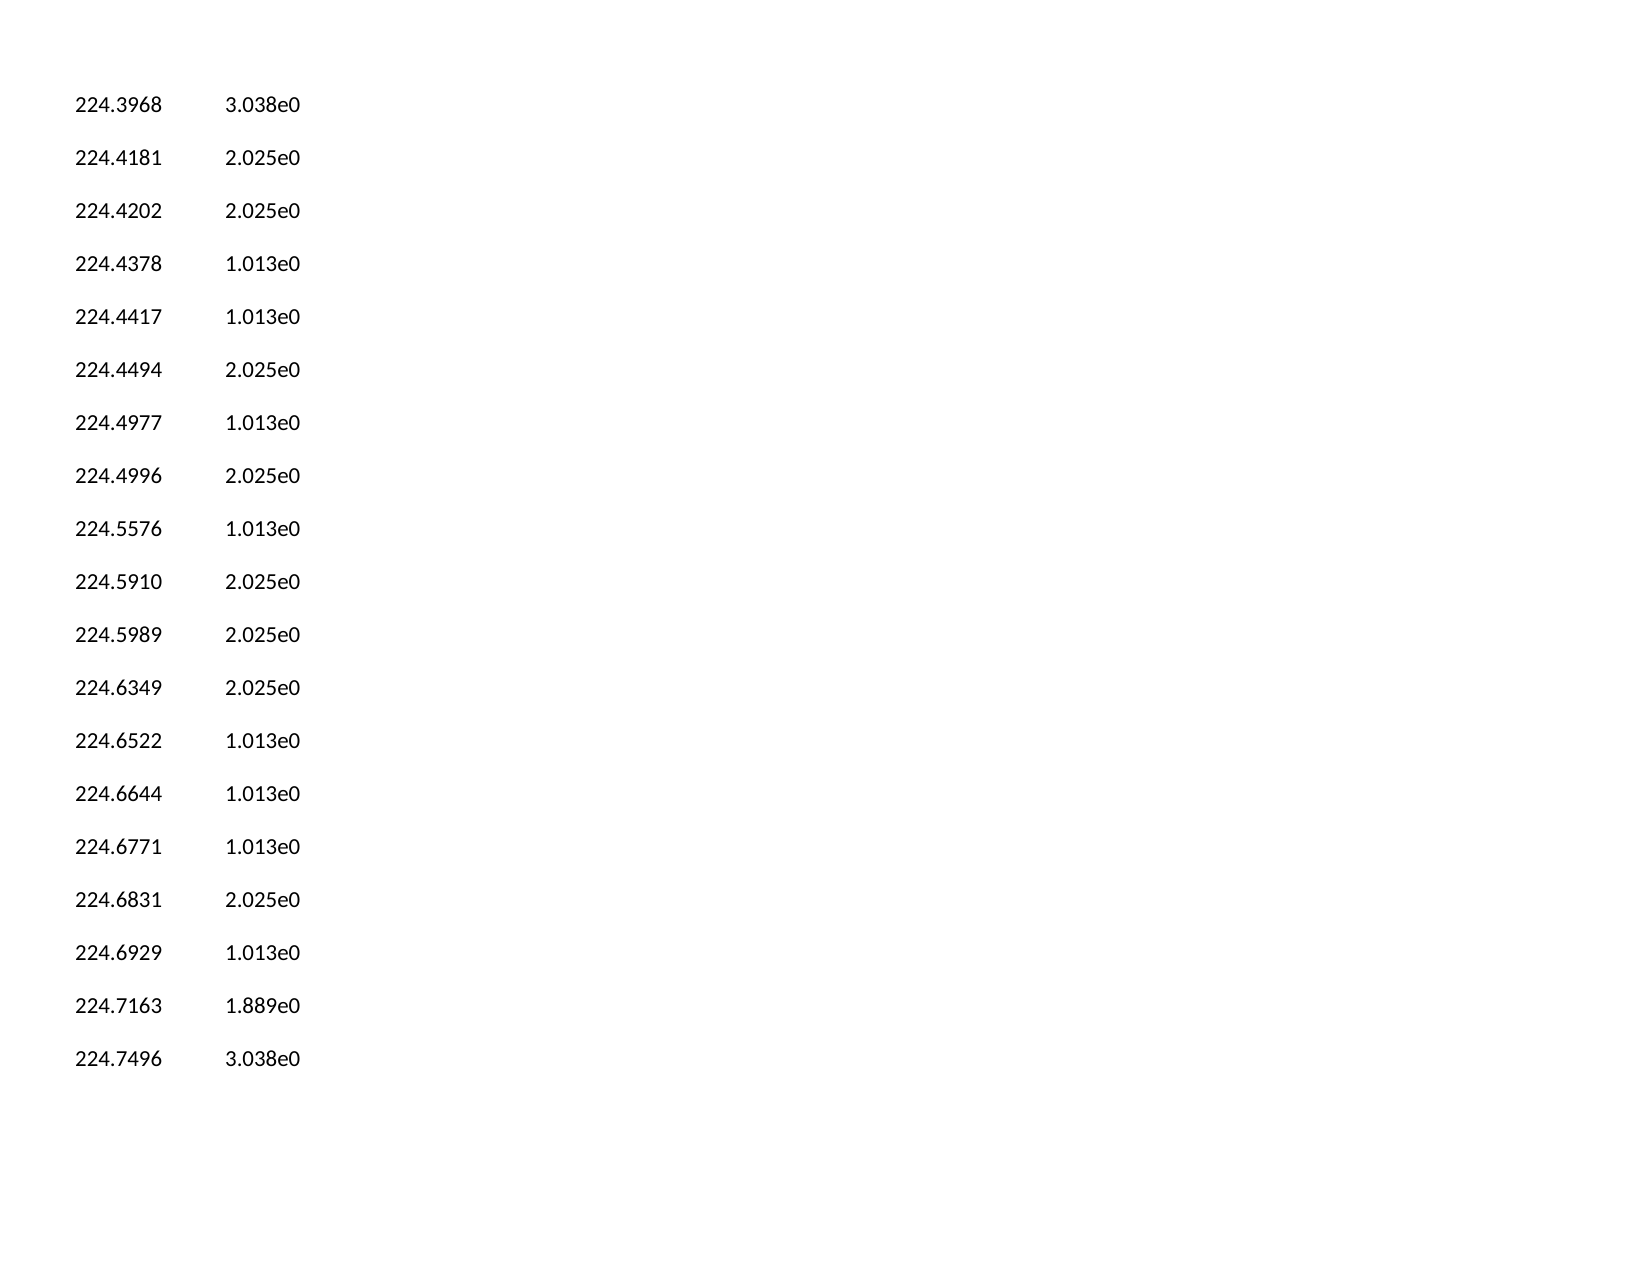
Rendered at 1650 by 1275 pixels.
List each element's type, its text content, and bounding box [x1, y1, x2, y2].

text 224.6522 1.013e0 [75, 726, 1563, 754]
text 224.4181 2.025e0 [75, 143, 1563, 171]
text 224.4494 2.025e0 [75, 355, 1563, 383]
text 224.6771 1.013e0 [75, 832, 1563, 860]
text 224.7163 1.889e0 [75, 991, 1563, 1019]
text 224.4378 1.013e0 [75, 249, 1563, 277]
text 224.4977 1.013e0 [75, 408, 1563, 436]
text 224.5576 1.013e0 [75, 514, 1563, 542]
text 224.6644 1.013e0 [75, 779, 1563, 807]
text 224.3968 3.038e0 [75, 90, 1563, 118]
text 224.4417 1.013e0 [75, 302, 1563, 330]
text 224.5989 2.025e0 [75, 620, 1563, 648]
text 224.7496 3.038e0 [75, 1044, 1563, 1072]
text 224.4996 2.025e0 [75, 461, 1563, 489]
text 224.5910 2.025e0 [75, 567, 1563, 595]
text 224.4202 2.025e0 [75, 196, 1563, 224]
text 224.6831 2.025e0 [75, 885, 1563, 913]
text 224.6349 2.025e0 [75, 673, 1563, 701]
text 224.6929 1.013e0 [75, 938, 1563, 966]
